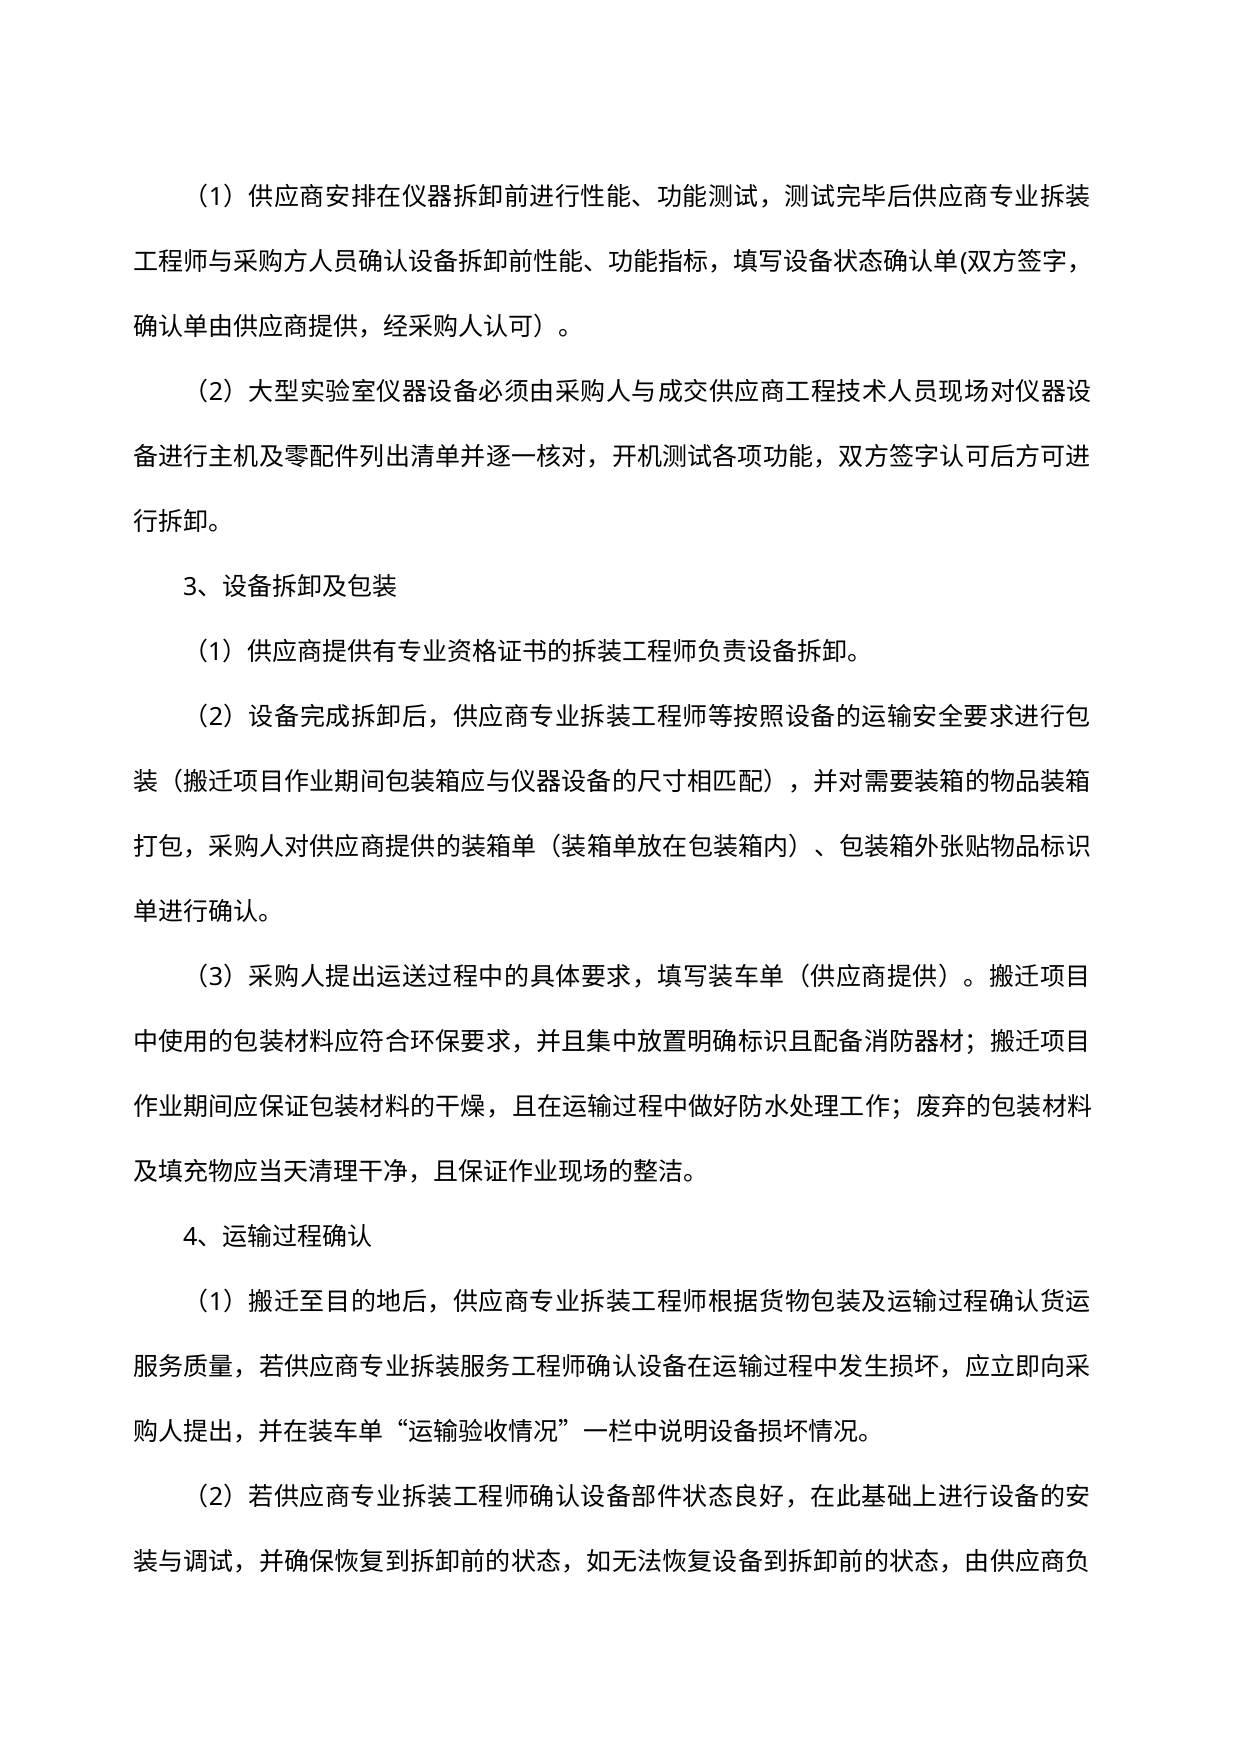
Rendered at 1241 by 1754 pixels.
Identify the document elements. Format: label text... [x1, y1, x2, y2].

text （3）采购人提出运送过程中的具体要求，填写装车单（供应商提供）。搬迁项目中使用的包装材料应符合环保要求，并且集中放置明确标识且配备消防器材；搬迁项目作业期间应保证包装材料的干燥，且在运输过程中做好防水处理工作；废弃的包装材料及填充物应当天清理干净，且保证作业现场的整洁。 [133, 942, 1092, 1202]
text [133, 1462, 1092, 1592]
text （2）设备完成拆卸后，供应商专业拆装工程师等按照设备的运输安全要求进行包装（搬迁项目作业期间包装箱应与仪器设备的尺寸相匹配），并对需要装箱的物品装箱打包，采购人对供应商提供的装箱单（装箱单放在包装箱内）、包装箱外张贴物品标识单进行确认。 [133, 682, 1092, 942]
text （1）供应商安排在仪器拆卸前进行性能、功能测试，测试完毕后供应商专业拆装工程师与采购方人员确认设备拆卸前性能、功能指标，填写设备状态确认单(双方签字，确认单由供应商提供，经采购人认可）。 [133, 162, 1092, 357]
text 3、设备拆卸及包装 [133, 552, 1092, 617]
text 4、运输过程确认 [133, 1202, 1092, 1267]
text （1）搬迁至目的地后，供应商专业拆装工程师根据货物包装及运输过程确认货运服务质量，若供应商专业拆装服务工程师确认设备在运输过程中发生损坏，应立即向采购人提出，并在装车单“运输验收情况”一栏中说明设备损坏情况。 [133, 1267, 1092, 1462]
text （2）大型实验室仪器设备必须由采购人与成交供应商工程技术人员现场对仪器设备进行主机及零配件列出清单并逐一核对，开机测试各项功能，双方签字认可后方可进行拆卸。 [133, 357, 1092, 552]
text （1）供应商提供有专业资格证书的拆装工程师负责设备拆卸。 [133, 617, 1092, 682]
